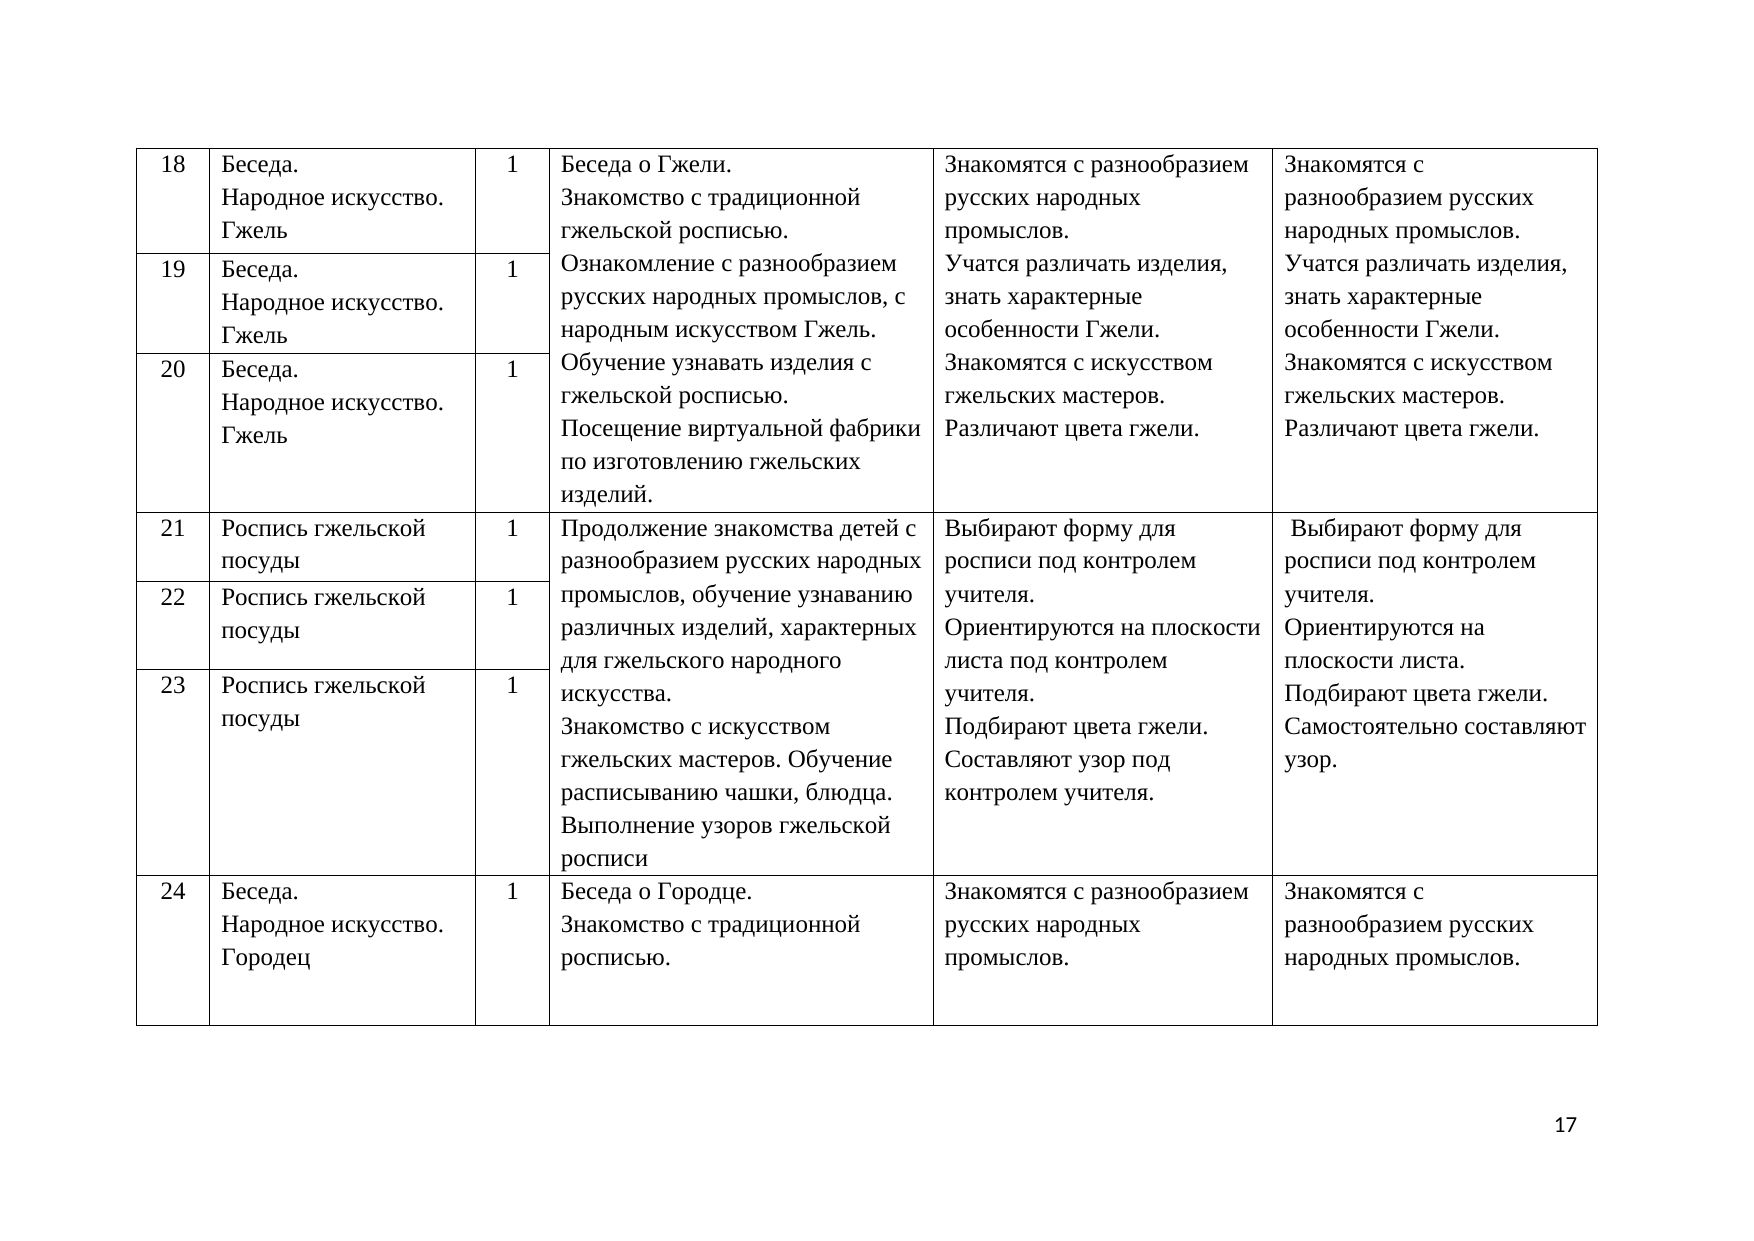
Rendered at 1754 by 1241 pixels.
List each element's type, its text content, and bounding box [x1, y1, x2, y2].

table_cell 18 [137, 149, 209, 253]
table_cell 1 [476, 876, 549, 1025]
table_cell 1 [476, 149, 549, 253]
table_cell Беседа. Народное искусство. Гжель [210, 149, 475, 253]
table_cell 23 [137, 670, 209, 875]
table_cell Беседа. Народное искусство. Гжель [210, 254, 475, 353]
table_cell 1 [476, 513, 549, 581]
table_cell 24 [137, 876, 209, 1025]
table_cell Выбирают форму для росписи под контролем учителя. Ориентируются на плоскости листа. Подбирают цвета гжели. Самостоятельно составляют узор. [1273, 513, 1597, 875]
table_cell 19 [137, 254, 209, 353]
table_cell 1 [476, 354, 549, 512]
table_cell 22 [137, 582, 209, 669]
table_cell Роспись гжельской посуды [210, 670, 475, 875]
table_cell Роспись гжельской посуды [210, 582, 475, 669]
table_cell Роспись гжельской посуды [210, 513, 475, 581]
table_cell 1 [476, 254, 549, 353]
table_cell 1 [476, 670, 549, 875]
table_cell 1 [476, 582, 549, 669]
table_cell Беседа о Гжели. Знакомство с традиционной гжельской росписью. Ознакомление с разнообразием русских народных промыслов, с народным искусством Гжель. Обучение узнавать изделия с гжельской росписью. Посещение виртуальной фабрики по изготовлению гжельских изделий. [550, 149, 933, 512]
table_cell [934, 876, 1272, 1025]
table_cell 20 [137, 354, 209, 512]
table_cell 21 [137, 513, 209, 581]
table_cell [550, 876, 933, 1025]
table_cell Беседа. Народное искусство. Гжель [210, 354, 475, 512]
table_cell Знакомятся с разнообразием русских народных промыслов. Учатся различать изделия, знать характерные особенности Гжели. Знакомятся с искусством гжельских мастеров. Различают цвета гжели. [934, 149, 1272, 512]
table_cell Беседа. Народное искусство. Городец [210, 876, 475, 1025]
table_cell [1273, 876, 1597, 1025]
table_cell Продолжение знакомства детей с разнообразием русских народных промыслов, обучение узнаванию различных изделий, характерных для гжельского народного искусства. Знакомство с искусством гжельских мастеров. Обучение расписыванию чашки, блюдца. Выполнение узоров гжельской росписи [550, 513, 933, 875]
table_cell Выбирают форму для росписи под контролем учителя. Ориентируются на плоскости листа под контролем учителя. Подбирают цвета гжели. Составляют узор под контролем учителя. [934, 513, 1272, 875]
table_cell Знакомятся с разнообразием русских народных промыслов. Учатся различать изделия, знать характерные особенности Гжели. Знакомятся с искусством гжельских мастеров. Различают цвета гжели. [1273, 149, 1597, 512]
